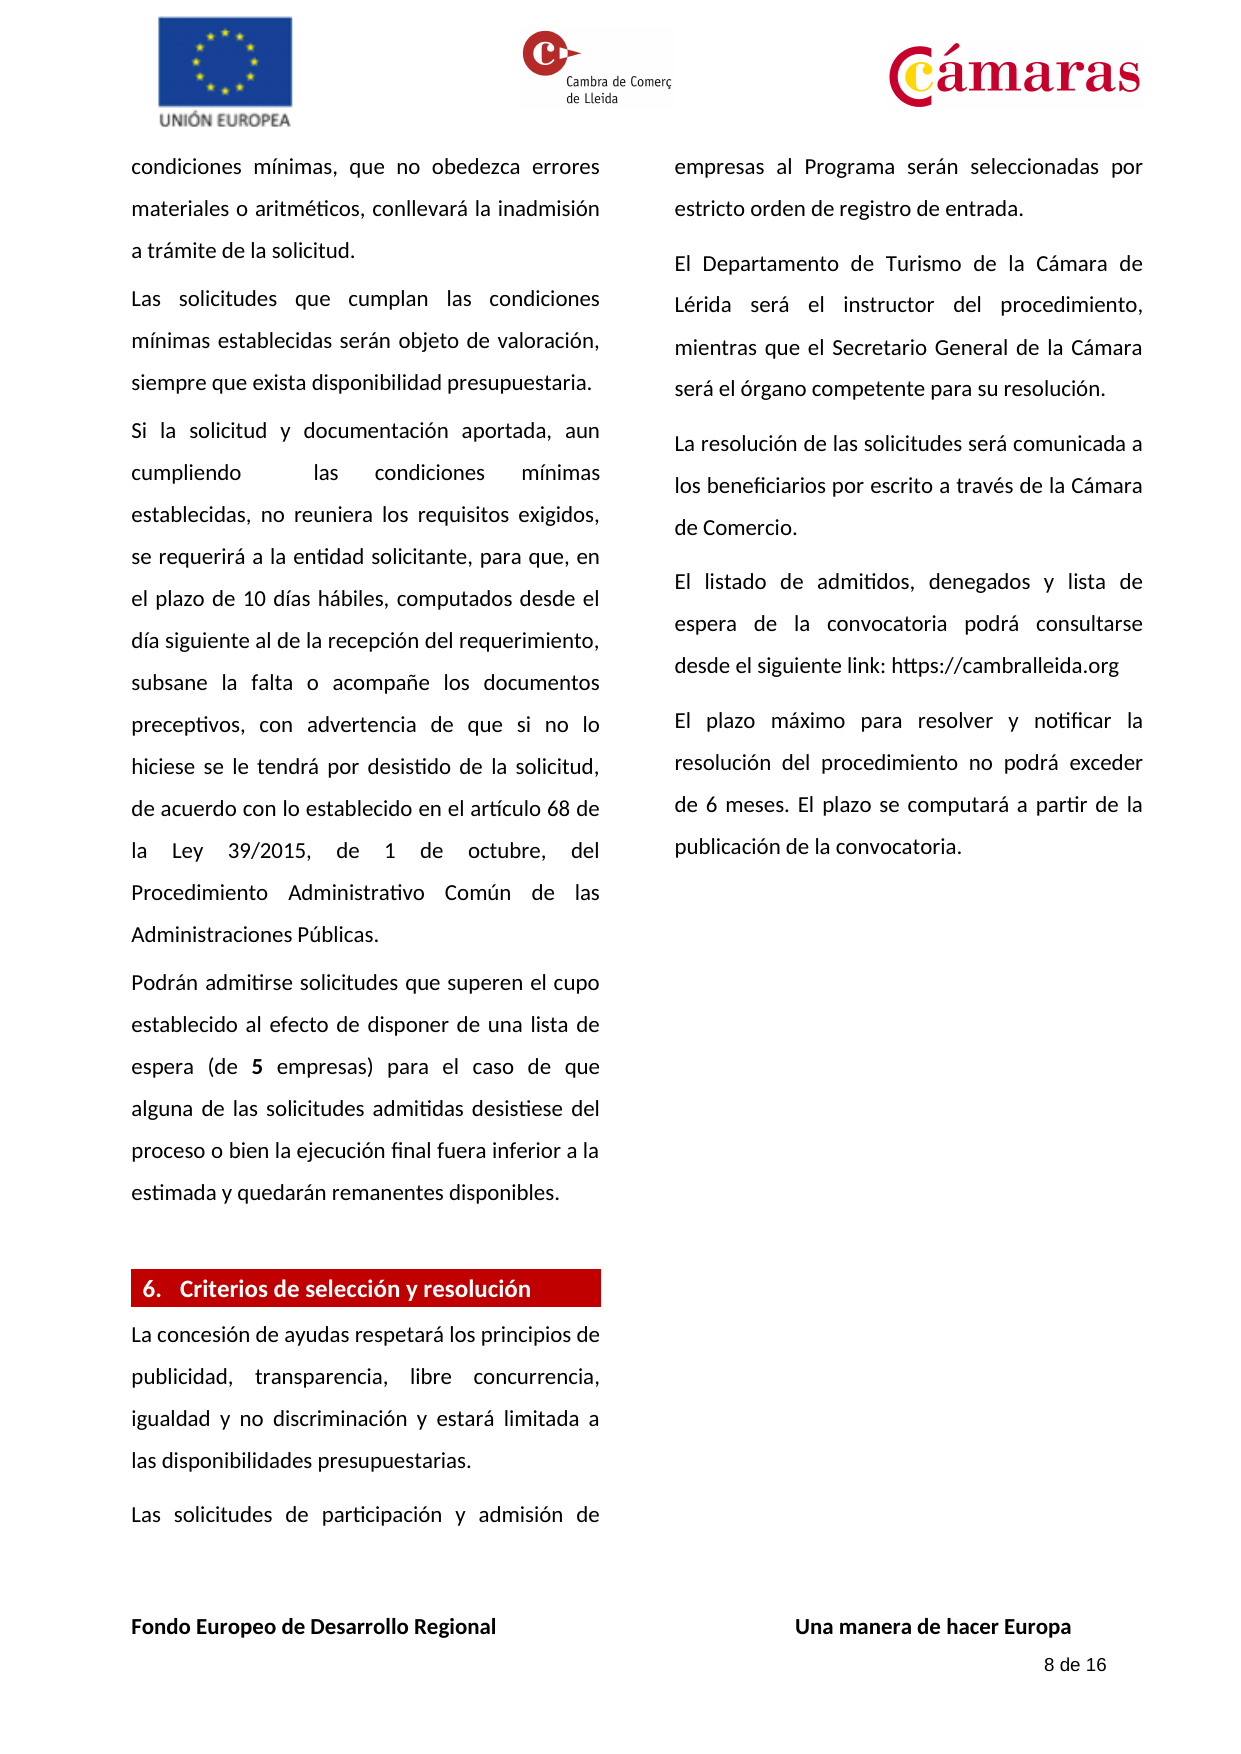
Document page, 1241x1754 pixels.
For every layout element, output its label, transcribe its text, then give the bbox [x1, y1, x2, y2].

text Las solicitudes de participación y admisión de empresas al Programa serán seleccionadas por estricto orden de registro de entrada. [131, 1500, 601, 1528]
text Si la solicitud y documentación aportada, aun cumpliendo las condiciones mínimas establecidas, no reuniera los requisitos exigidos, se requerirá a la entidad solicitante, para que, en el plazo de 10 días hábiles, computados desde el día siguiente al de la recepción del requerimiento, subsane la falta o acompañe los documentos preceptivos, con advertencia de que si no lo hiciese se le tendrá por desistido de la solicitud, de acuerdo con lo establecido en el artículo 68 de la Ley 39/2015, de 1 de octubre, del Procedimiento Administrativo Común de las Administraciones Públicas. [131, 417, 601, 948]
table_header Criterios de selección y resolución [131, 1269, 601, 1307]
text El Departamento de Turismo de la Cámara de Lérida será el instructor del procedimiento, mientras que el Secretario General de la Cámara será el órgano competente para su resolución. [674, 249, 1144, 403]
picture [518, 27, 675, 108]
text Podrán admitirse solicitudes que superen el cupo establecido al efecto de disponer de una lista de espera (de 5 empresas) para el caso de que alguna de las solicitudes admitidas desistiese del proceso o bien la ejecución final fuera inferior a la estimada y quedarán remanentes disponibles. [131, 968, 601, 1206]
text Las solicitudes de participación y admisión de empresas al Programa serán seleccionadas por estricto orden de registro de entrada. [674, 152, 1144, 222]
text La resolución de las solicitudes será comunicada a los beneficiarios por escrito a través de la Cámara de Comercio. [674, 429, 1144, 541]
text Las solicitudes que cumplan las condiciones mínimas establecidas serán objeto de valoración, siempre que exista disponibilidad presupuestaria. [131, 284, 601, 396]
text El plazo máximo para resolver y notificar la resolución del procedimiento no podrá exceder de 6 meses. El plazo se computará a partir de la publicación de la convocatoria. [674, 706, 1144, 860]
text El listado de admitidos, denegados y lista de espera de la convocatoria podrá consultarse desde el siguiente link: https://cambralleida.org [674, 567, 1144, 679]
picture [885, 41, 1144, 109]
picture [154, 12, 294, 130]
text La concesión de ayudas respetará los principios de publicidad, transparencia, libre concurrencia, igualdad y no discriminación y estará limitada a las disponibilidades presupuestarias. [131, 1320, 601, 1474]
